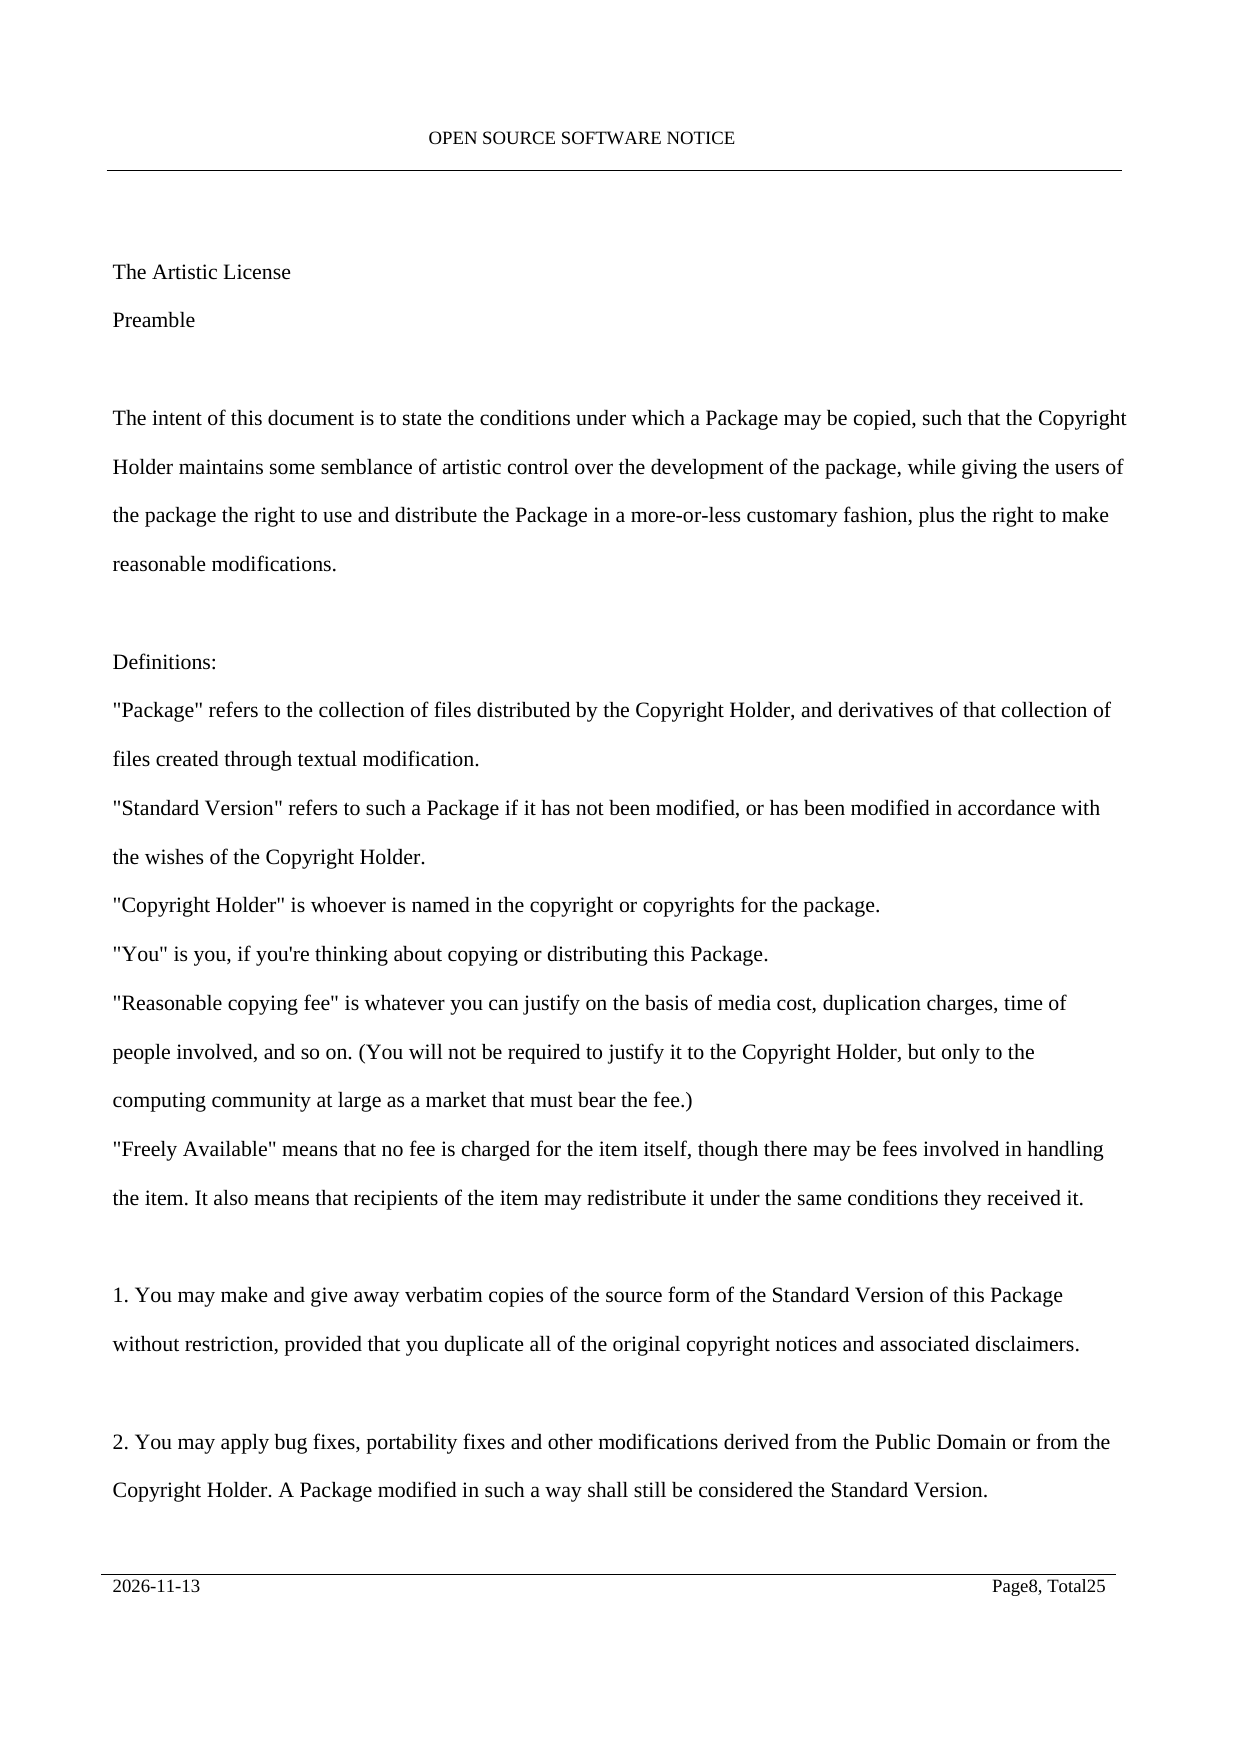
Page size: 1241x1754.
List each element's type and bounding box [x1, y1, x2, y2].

text [112, 206, 1128, 1506]
